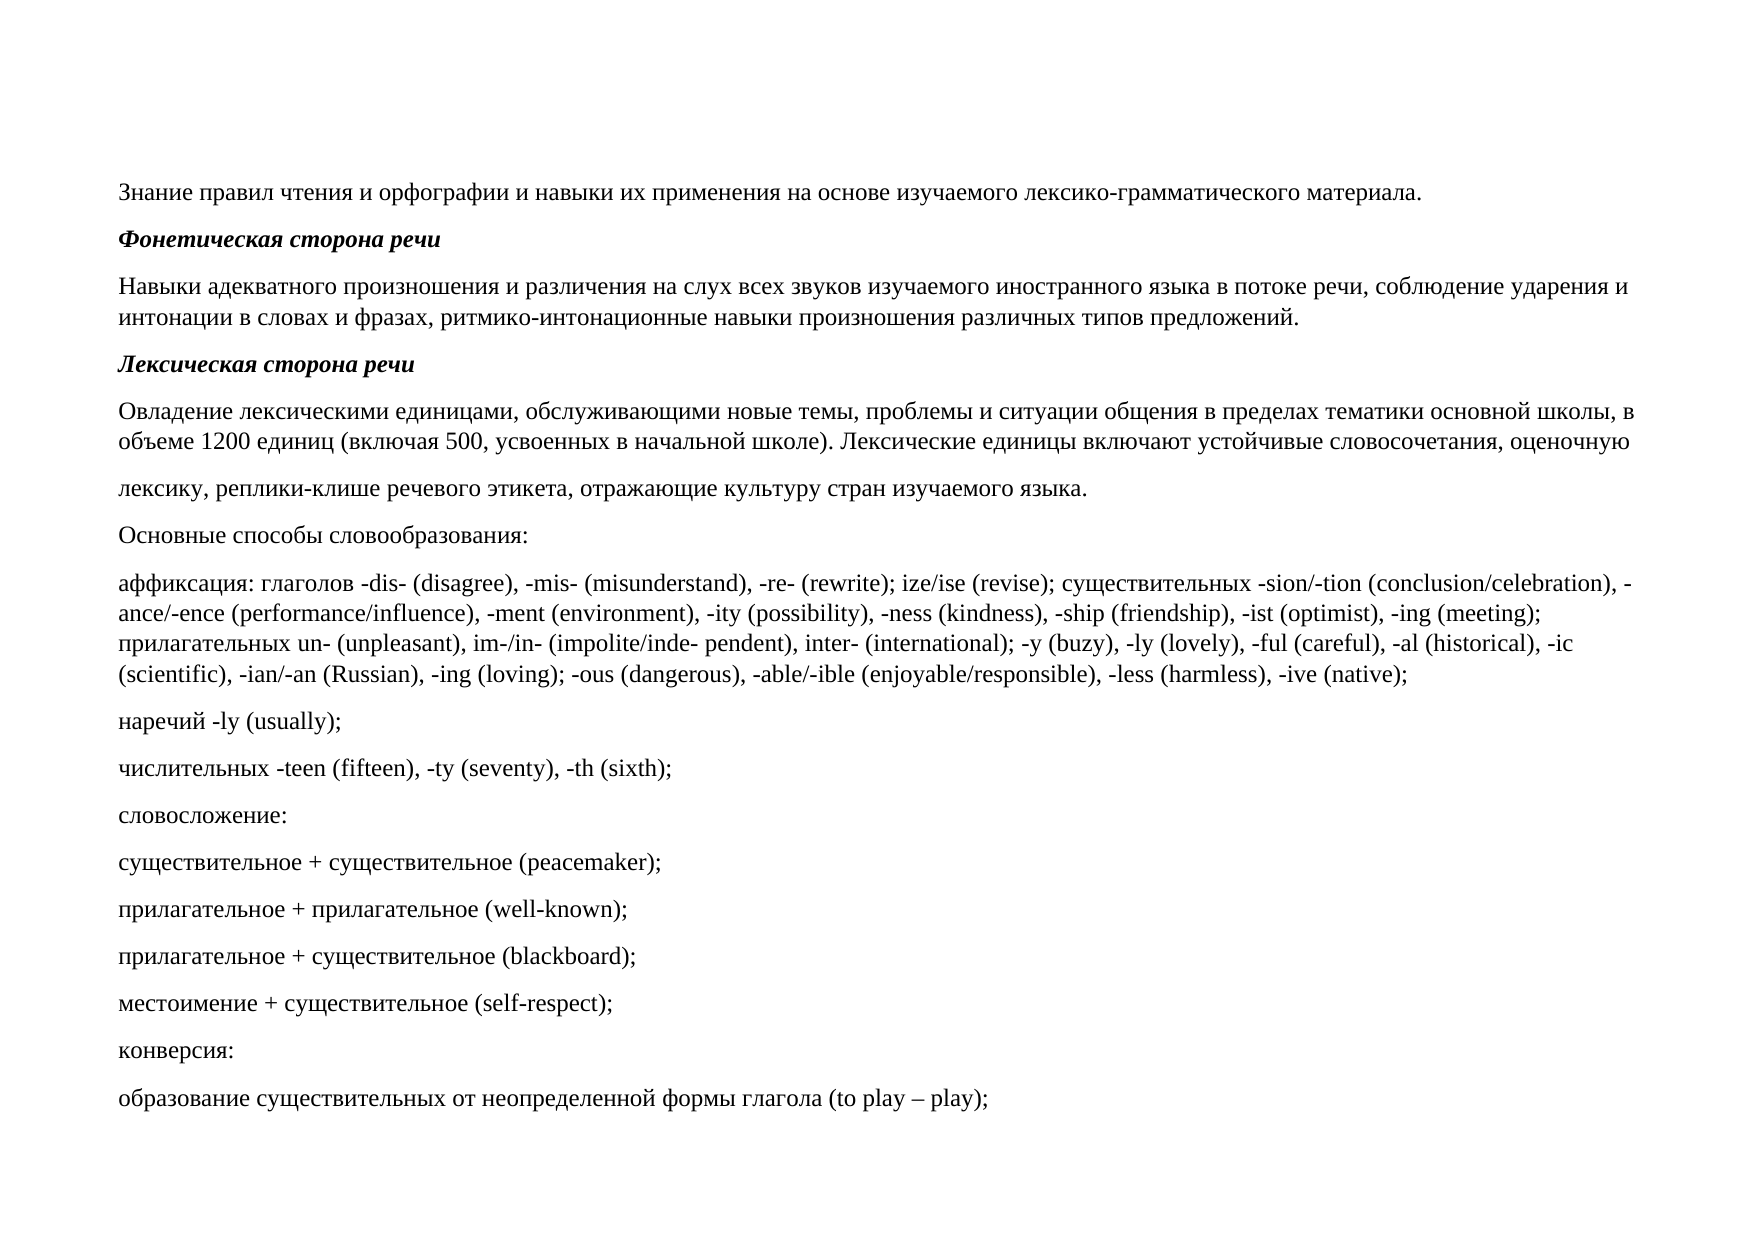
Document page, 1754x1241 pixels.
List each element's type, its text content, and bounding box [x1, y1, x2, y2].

text наречий -ly (usually); [118, 706, 1636, 735]
text Основные способы словообразования: [118, 521, 1636, 549]
text существительное + существительное (peacemaker); [118, 847, 1636, 876]
text Лексическая сторона речи [118, 349, 1636, 378]
text Навыки адекватного произношения и различения на слух всех звуков изучаемого иностранного языка в потоке речи, соблюдение ударения и интонации в словах и фразах, ритмико-интонационные навыки произношения различных типов предложений. [118, 271, 1636, 331]
text местоимение + существительное (self-respect); [118, 988, 1636, 1017]
text конверсия: [118, 1036, 1636, 1064]
text аффиксация: глаголов -dis- (disagree), -mis- (misunderstand), -re- (rewrite); ize/ise (revise); существительных -sion/-tion (conclusion/celebration), -ance/-ence (performance/influence), -ment (environment), -ity (possibility), -ness (kindness), -ship (friendship), -ist (optimist), -ing (meeting); прилагательных un- (unpleasant), im-/in- (impolite/inde- pendent), inter- (international); -y (buzy), -ly (lovely), -ful (careful), -al (historical), -ic (scientific), -ian/-an (Russian), -ing (loving); -ous (dangerous), -able/-ible (enjoyable/responsible), -less (harmless), -ive (native); [118, 568, 1636, 688]
text Овладение лексическими единицами, обслуживающими новые темы, проблемы и ситуации общения в пределах тематики основной школы, в объеме 1200 единиц (включая 500, усвоенных в начальной школе). Лексические единицы включают устойчивые словосочетания, оценочную [118, 396, 1636, 455]
text образование существительных от неопределенной формы глагола (to play – play); [118, 1083, 1636, 1111]
text Фонетическая сторона речи [118, 224, 1636, 253]
text прилагательное + существительное (blackboard); [118, 941, 1636, 970]
text числительных -teen (fifteen), -ty (seventy), -th (sixth); [118, 753, 1636, 782]
text словосложение: [118, 800, 1636, 829]
text лексику, реплики-клише речевого этикета, отражающие культуру стран изучаемого языка. [118, 473, 1636, 502]
text прилагательное + прилагательное (well-known); [118, 894, 1636, 923]
text Знание правил чтения и орфографии и навыки их применения на основе изучаемого лексико-грамматического материала. [118, 177, 1636, 206]
